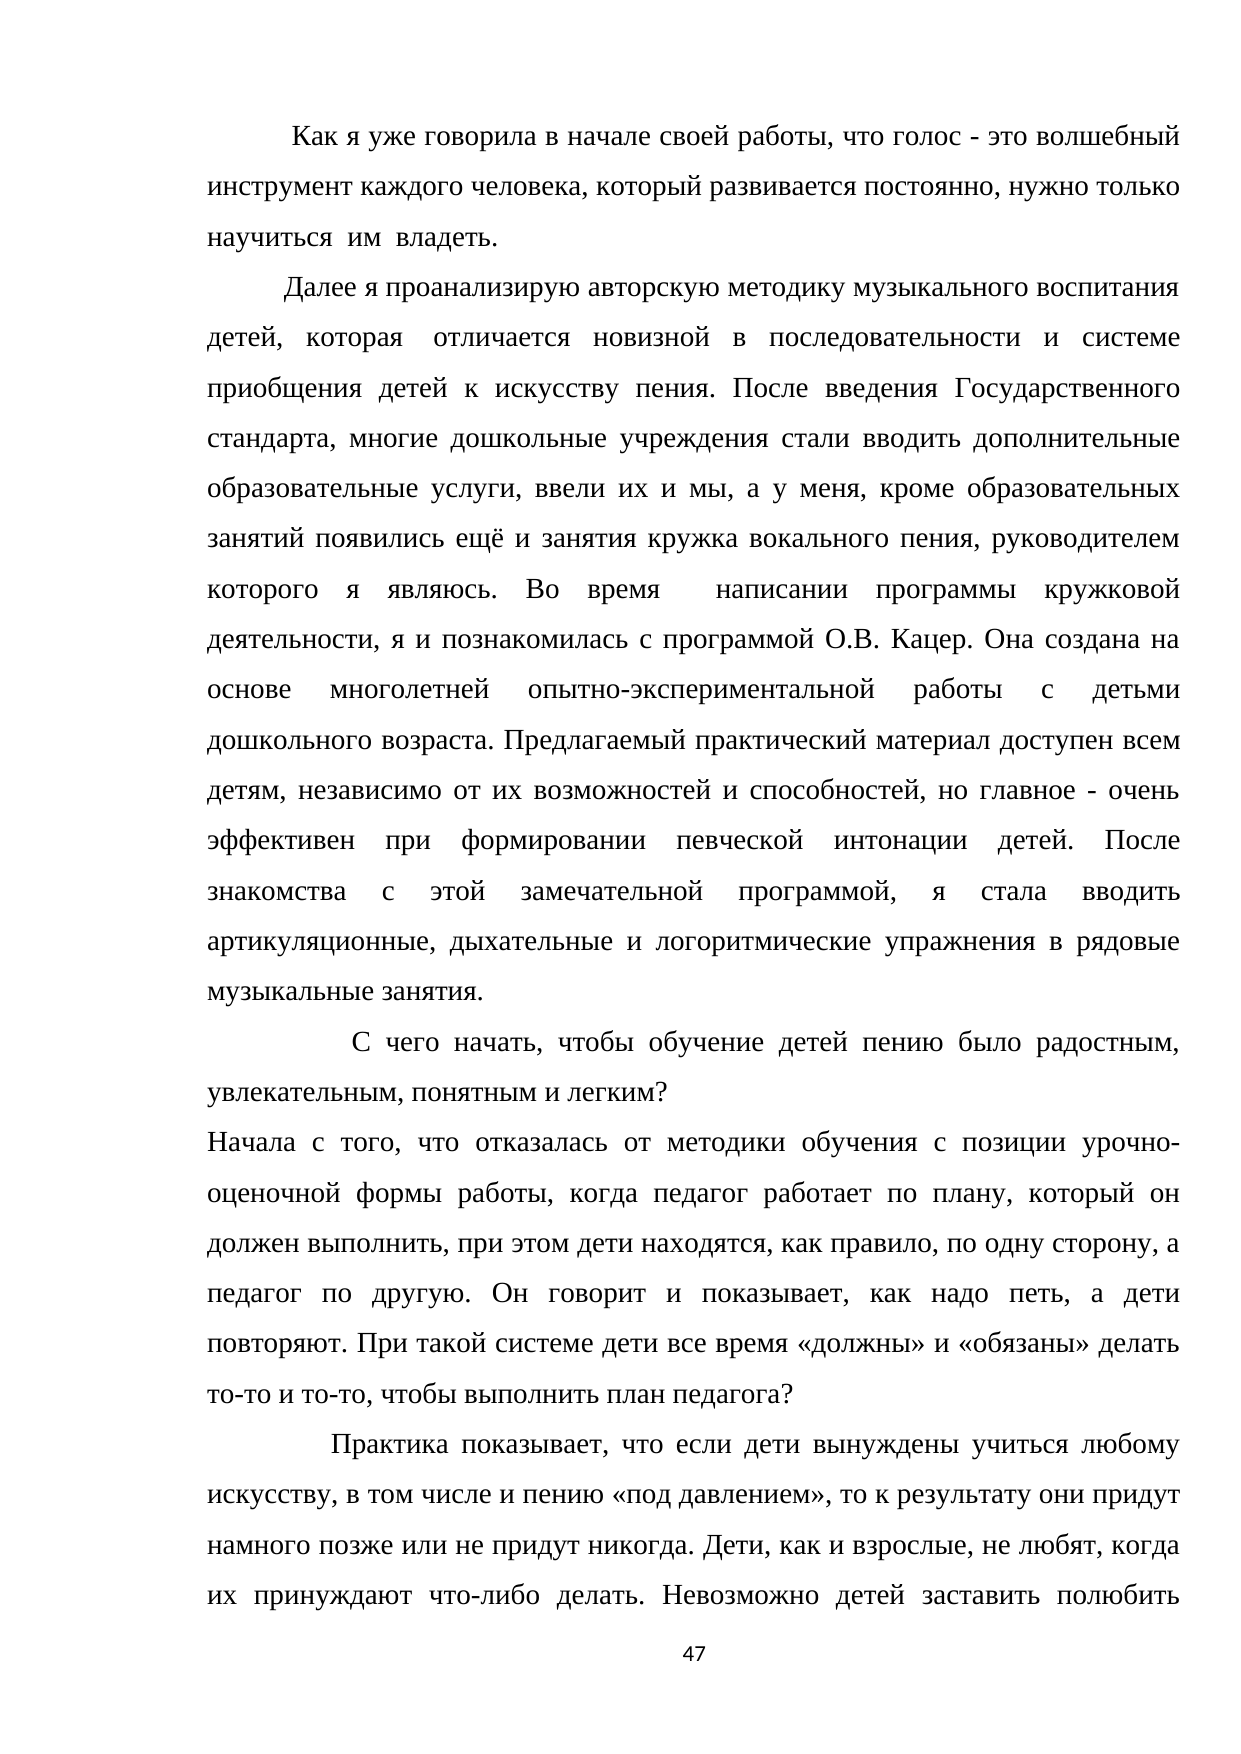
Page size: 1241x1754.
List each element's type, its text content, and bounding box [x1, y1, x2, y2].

text Начала с того, что отказалась от методики обучения с позиции урочно-оценочной формы работы, когда педагог работает по плану, который он должен выполнить, при этом дети находятся, как правило, по одну сторону, а педагог по другую. Он говорит и показывает, как надо петь, а дети повторяют. При такой системе дети все время «должны» и «обязаны» делать то-то и то-то, чтобы выполнить план педагога? [207, 1124, 1181, 1409]
text С чего начать, чтобы обучение детей пению было радостным, увлекательным, понятным и легким? [207, 1024, 1181, 1108]
text Как я уже говорила в начале своей работы, что голос - это волшебный инструмент каждого человека, который развивается постоянно, нужно только научиться им владеть. [207, 118, 1181, 252]
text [207, 1426, 1181, 1611]
text Далее я проанализирую авторскую методику музыкального воспитания детей, которая отличается новизной в последовательности и системе приобщения детей к искусству пения. После введения Государственного стандарта, многие дошкольные учреждения стали вводить дополнительные образовательные услуги, ввели их и мы, а у меня, кроме образовательных занятий появились ещё и занятия кружка вокального пения, руководителем которого я являюсь. Во время написании программы кружковой деятельности, я и познакомилась с программой О.В. Кацер. Она создана на основе многолетней опытно-экспериментальной работы с детьми дошкольного возраста. Предлагаемый практический материал доступен всем детям, независимо от их возможностей и способностей, но главное - очень эффективен при формировании певческой интонации детей. После знакомства с этой замечательной программой, я стала вводить артикуляционные, дыхательные и логоритмические упражнения в рядовые музыкальные занятия. [207, 269, 1181, 1007]
